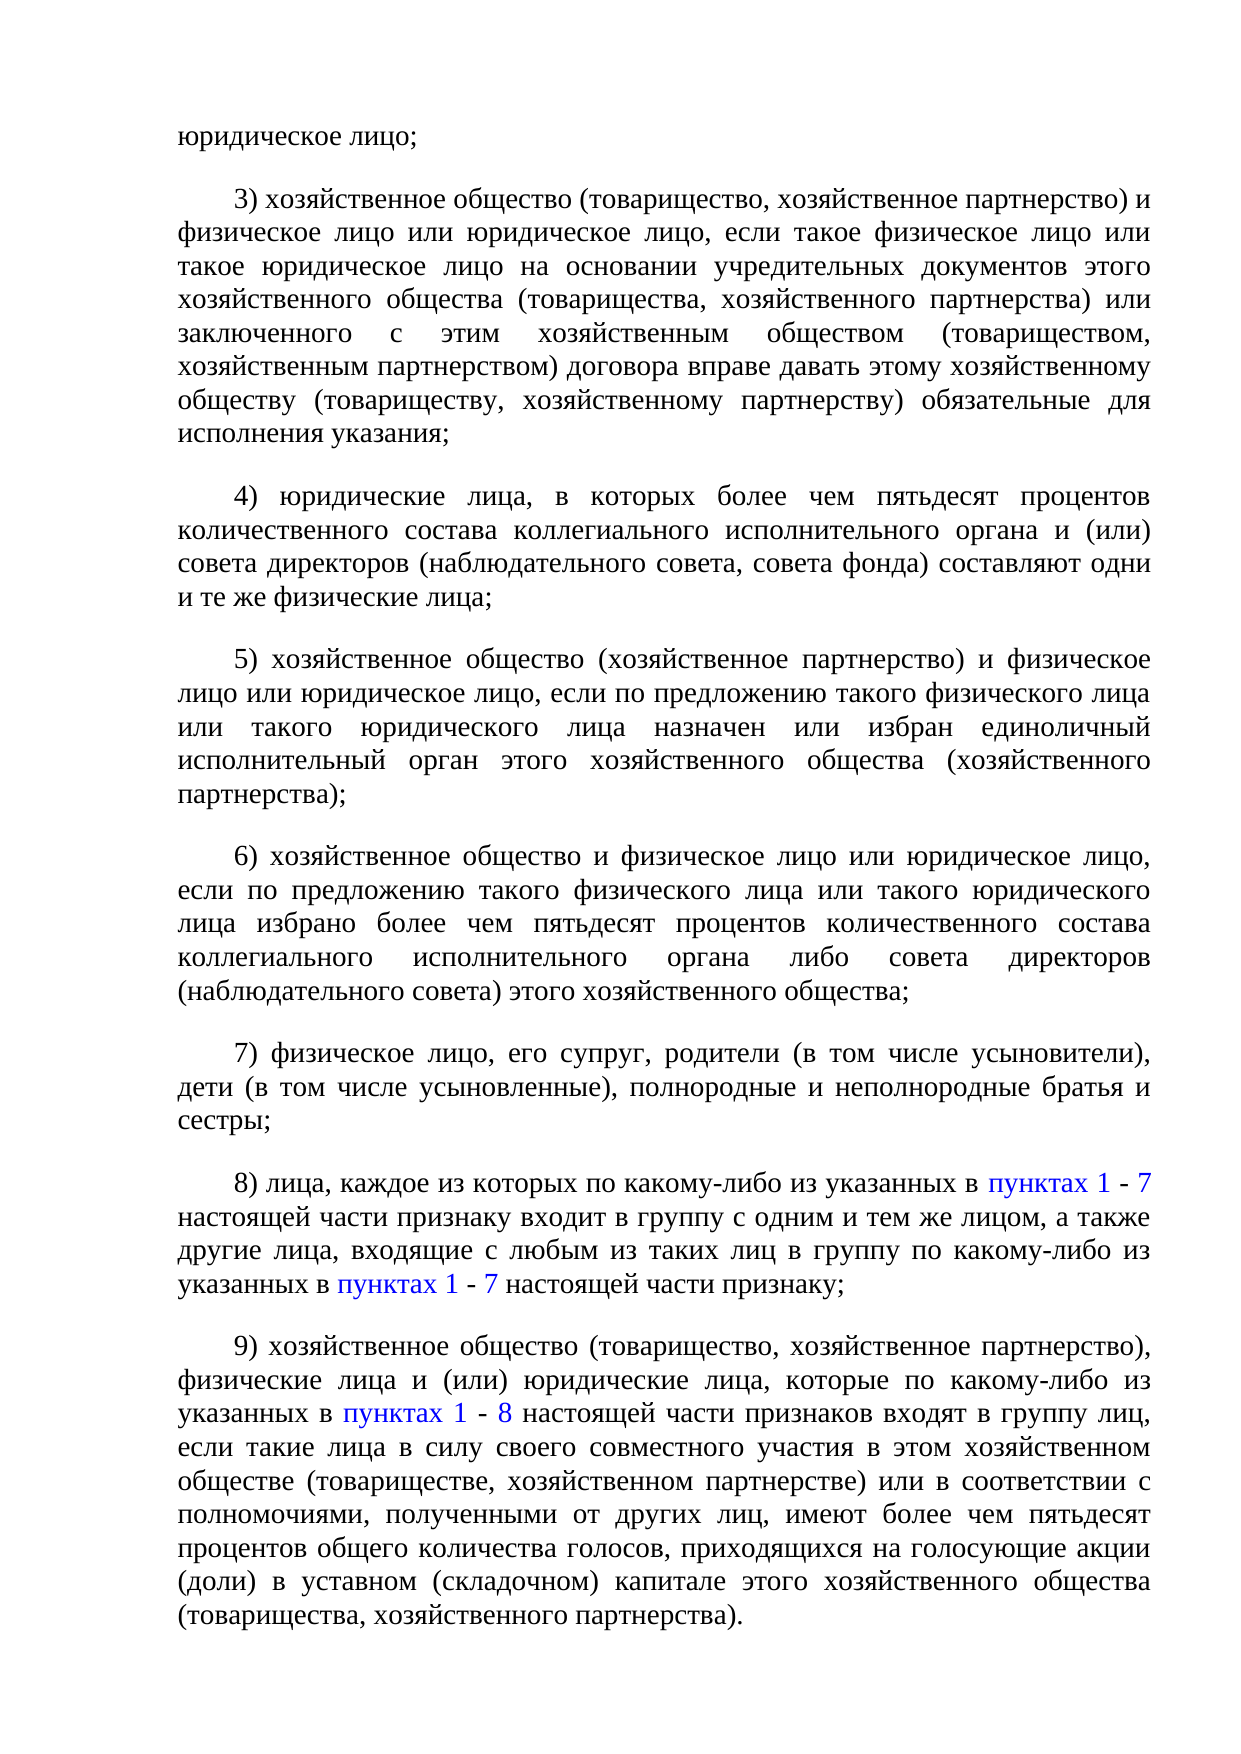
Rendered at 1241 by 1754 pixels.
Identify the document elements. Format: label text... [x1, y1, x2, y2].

text 3) хозяйственное общество (товарищество, хозяйственное партнерство) и физическое лицо или юридическое лицо, если такое физическое лицо или такое юридическое лицо на основании учредительных документов этого хозяйственного общества (товарищества, хозяйственного партнерства) или заключенного с этим хозяйственным обществом (товариществом, хозяйственным партнерством) договора вправе давать этому хозяйственному обществу (товариществу, хозяйственному партнерству) обязательные для исполнения указания; [177, 181, 1152, 449]
text 8) лица, каждое из которых по какому-либо из указанных в пунктах 1 - 7 настоящей части признаку входит в группу с одним и тем же лицом, а также другие лица, входящие с любым из таких лиц в группу по какому-либо из указанных в пунктах 1 - 7 настоящей части признаку; [177, 1165, 1152, 1299]
text 5) хозяйственное общество (хозяйственное партнерство) и физическое лицо или юридическое лицо, если по предложению такого физического лица или такого юридического лица назначен или избран единоличный исполнительный орган этого хозяйственного общества (хозяйственного партнерства); [177, 642, 1152, 809]
text 7) физическое лицо, его супруг, родители (в том числе усыновители), дети (в том числе усыновленные), полнородные и неполнородные братья и сестры; [177, 1035, 1152, 1136]
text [177, 118, 1152, 152]
text 4) юридические лица, в которых более чем пятьдесят процентов количественного состава коллегиального исполнительного органа и (или) совета директоров (наблюдательного совета, совета фонда) составляют одни и те же физические лица; [177, 478, 1152, 612]
text 6) хозяйственное общество и физическое лицо или юридическое лицо, если по предложению такого физического лица или такого юридического лица избрано более чем пятьдесят процентов количественного состава коллегиального исполнительного органа либо совета директоров (наблюдательного совета) этого хозяйственного общества; [177, 838, 1152, 1006]
text 9) хозяйственное общество (товарищество, хозяйственное партнерство), физические лица и (или) юридические лица, которые по какому-либо из указанных в пунктах 1 - 8 настоящей части признаков входят в группу лиц, если такие лица в силу своего совместного участия в этом хозяйственном обществе (товариществе, хозяйственном партнерстве) или в соответствии с полномочиями, полученными от других лиц, имеют более чем пятьдесят процентов общего количества голосов, приходящихся на голосующие акции (доли) в уставном (складочном) капитале этого хозяйственного общества (товарищества, хозяйственного партнерства). [177, 1328, 1152, 1630]
